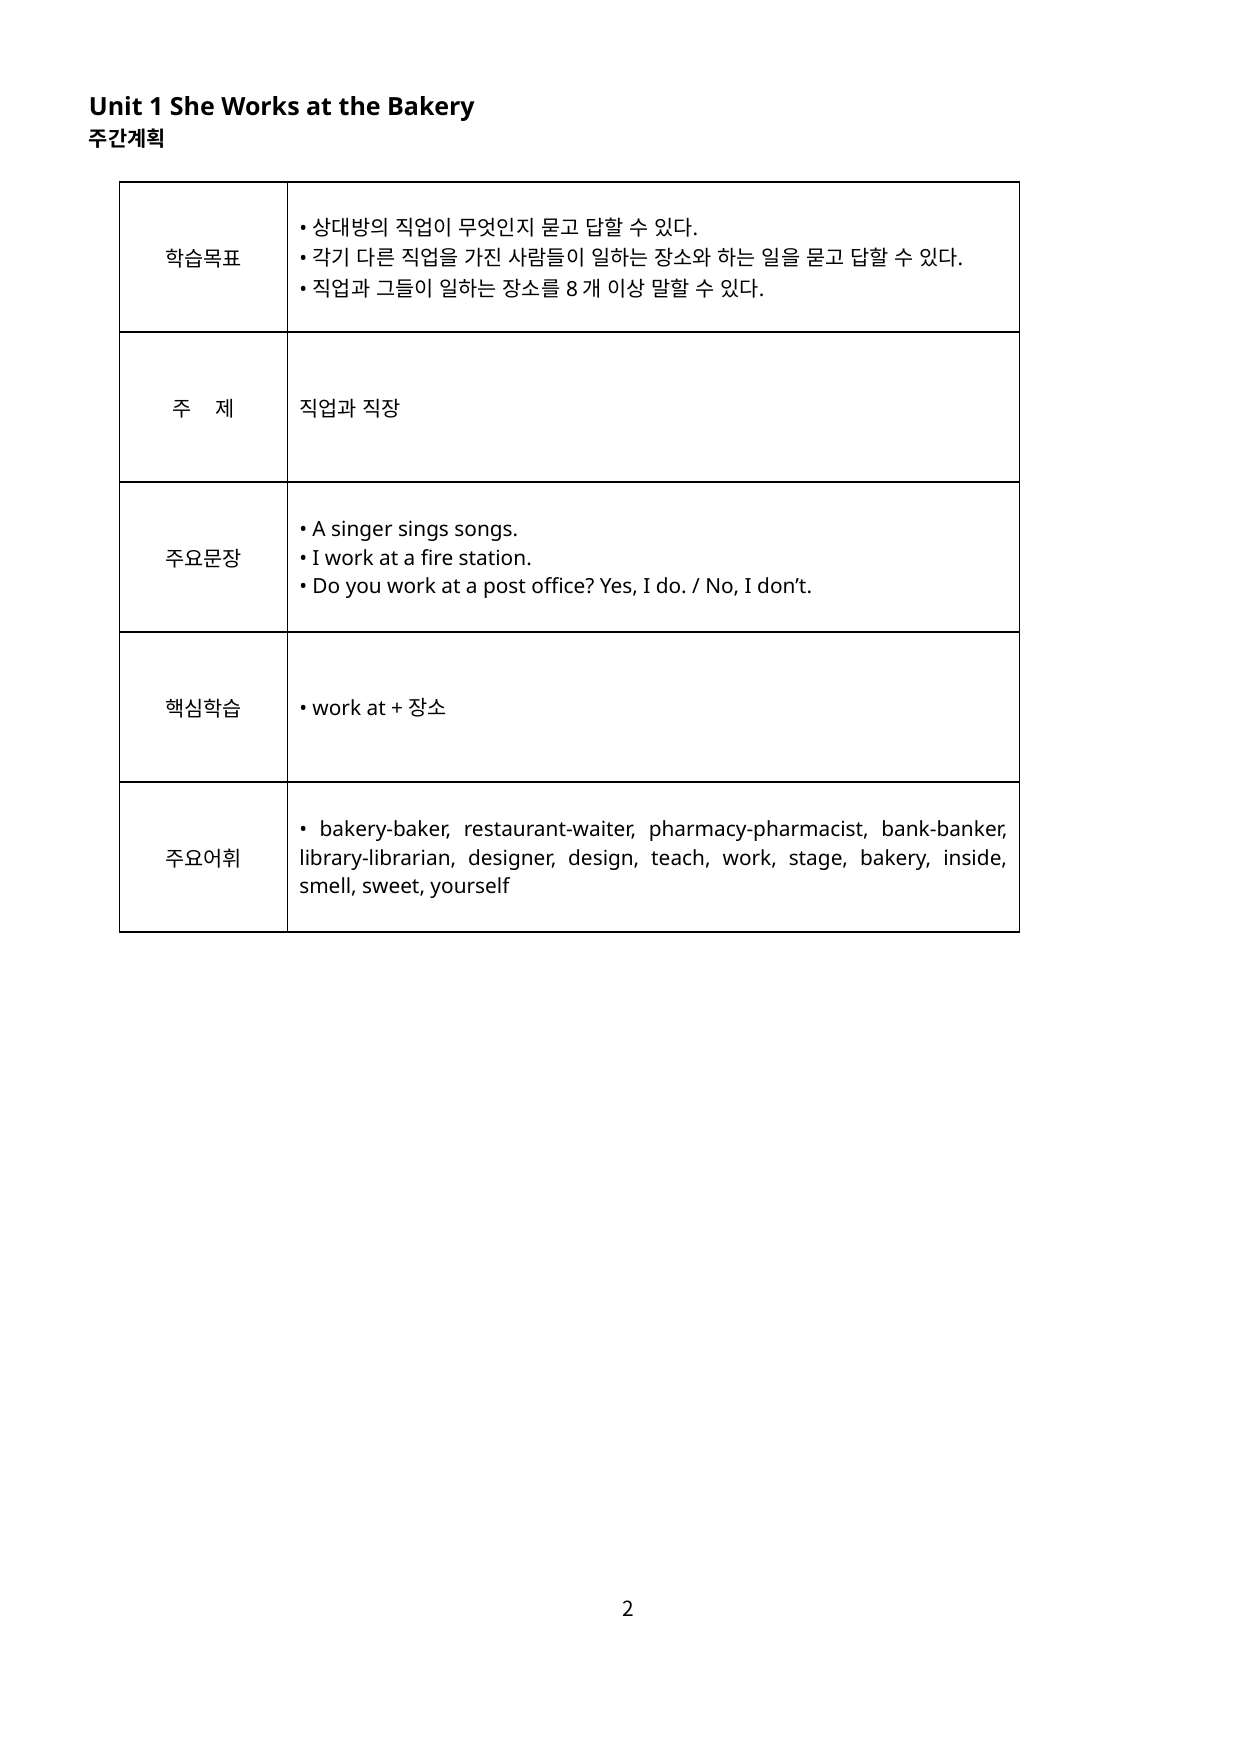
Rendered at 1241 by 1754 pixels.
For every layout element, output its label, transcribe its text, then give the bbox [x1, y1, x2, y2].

table_cell • A singer sings songs. • I work at a fire station. • Do you work at a post office? Yes, I do. / No, I don’t. [288, 483, 1019, 631]
table_cell 주 제 [120, 333, 287, 481]
text 주간계획 [89, 123, 1167, 153]
table_cell • work at + 장소 [288, 633, 1019, 781]
text Unit 1 She Works at the Bakery [89, 89, 1167, 123]
table_cell • bakery-baker, restaurant-waiter, pharmacy-pharmacist, bank-banker, library-librarian, designer, design, teach, work, stage, bakery, inside, smell, sweet, yourself [288, 783, 1019, 931]
table_header 학습목표 [120, 183, 287, 331]
table_cell 주요문장 [120, 483, 287, 631]
table_cell 직업과 직장 [288, 333, 1019, 481]
table_cell 주요어휘 [120, 783, 287, 931]
table_cell 핵심학습 [120, 633, 287, 781]
table_header • 상대방의 직업이 무엇인지 묻고 답할 수 있다. • 각기 다른 직업을 가진 사람들이 일하는 장소와 하는 일을 묻고 답할 수 있다. • 직업과 그들이 일하는 장소를 8개 이상 말할 수 있다. [288, 183, 1019, 331]
